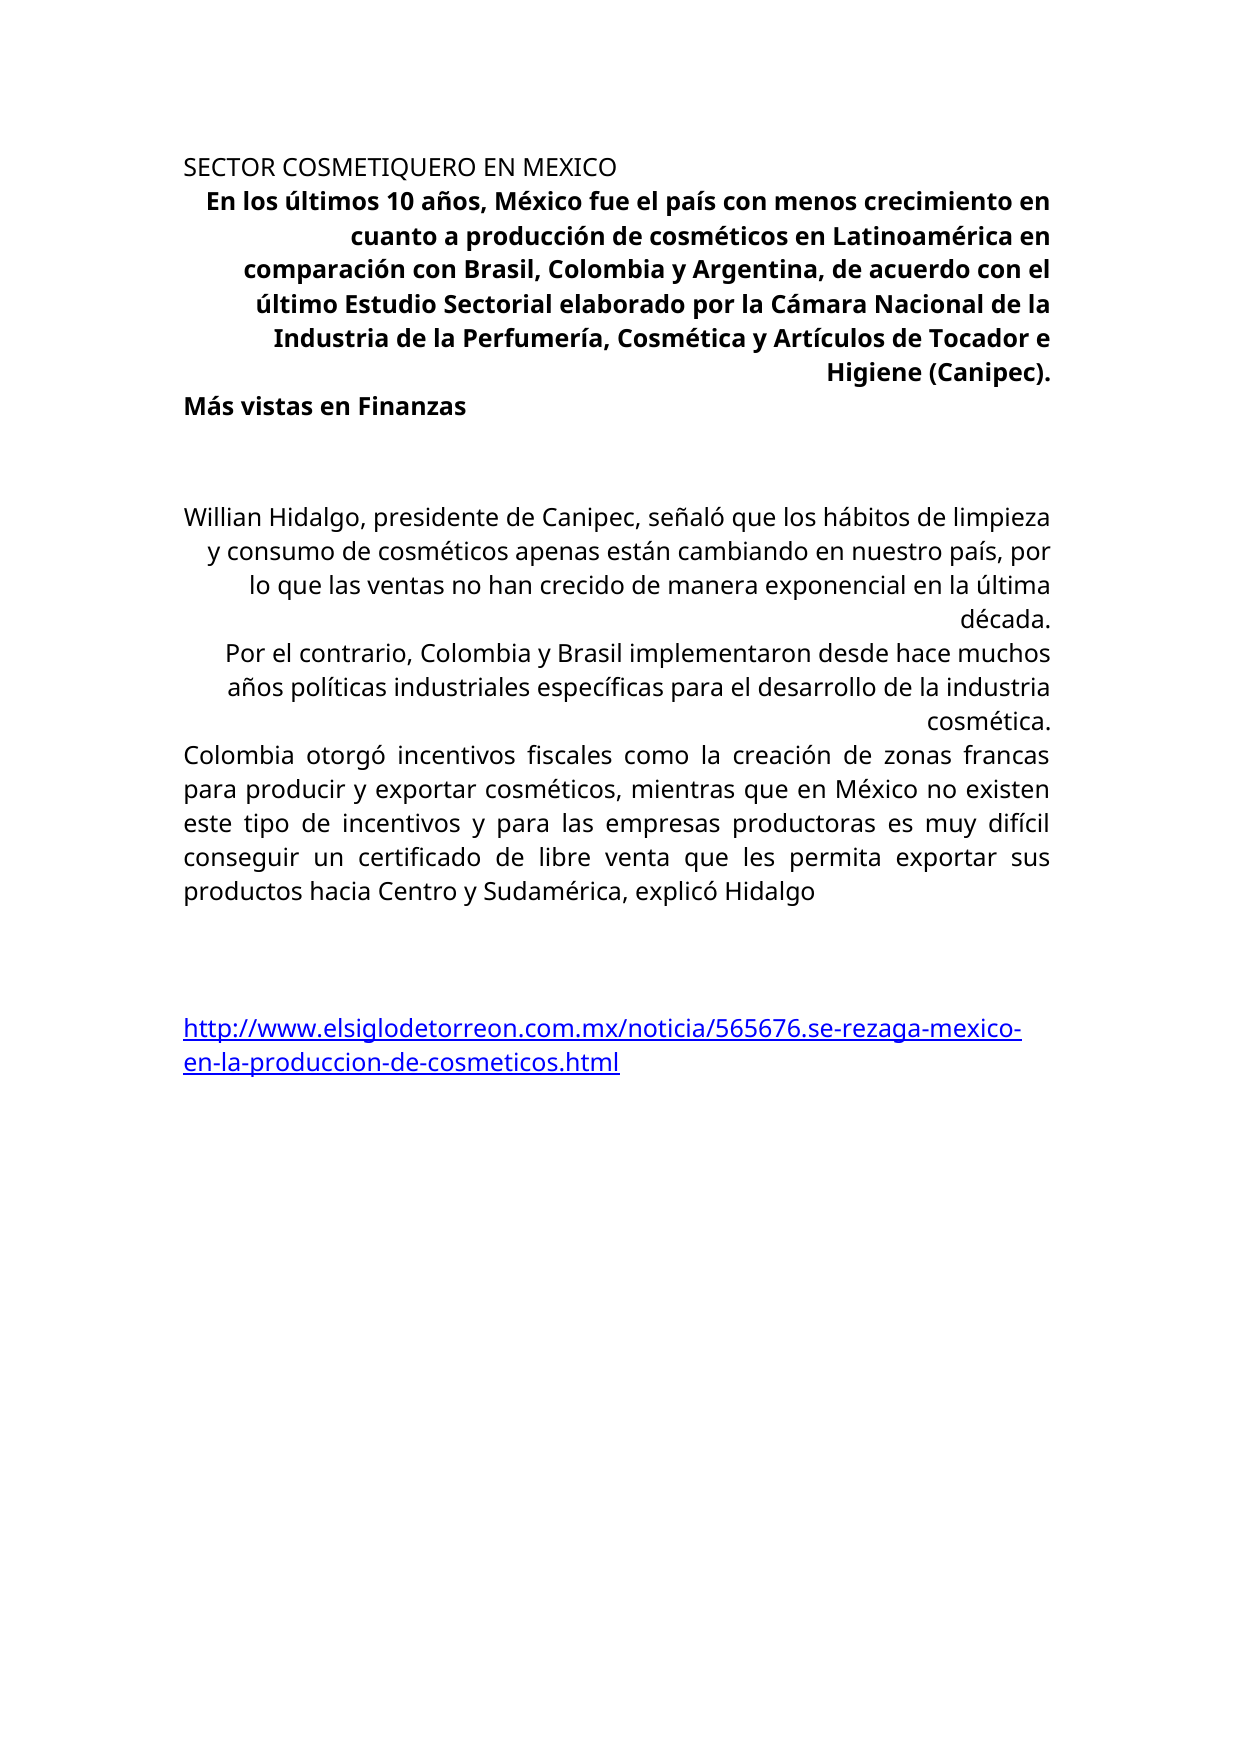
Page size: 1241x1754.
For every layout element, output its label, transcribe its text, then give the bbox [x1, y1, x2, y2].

text En los últimos 10 años, México fue el país con menos crecimiento en cuanto a producción de cosméticos en Latinoamérica en comparación con Brasil, Colombia y Argentina, de acuerdo con el último Estudio Sectorial elaborado por la Cámara Nacional de la Industria de la Perfumería, Cosmética y Artículos de Tocador e Higiene (Canipec). [183, 184, 1051, 388]
text Más vistas en Finanzas [183, 388, 1051, 422]
text Willian Hidalgo, presidente de Canipec, señaló que los hábitos de limpieza y consumo de cosméticos apenas están cambiando en nuestro país, por lo que las ventas no han crecido de manera exponencial en la última década. [183, 499, 1051, 636]
text SECTOR COSMETIQUERO EN MEXICO [183, 150, 1051, 184]
text http://www.elsiglodetorreon.com.mx/noticia/565676.se-rezaga-mexico-en-la-produccion-de-cosmeticos.html [183, 1010, 1051, 1078]
text Por el contrario, Colombia y Brasil implementaron desde hace muchos años políticas industriales específicas para el desarrollo de la industria cosmética. [183, 636, 1051, 738]
text Colombia otorgó incentivos fiscales como la creación de zonas francas para producir y exportar cosméticos, mientras que en México no existen este tipo de incentivos y para las empresas productoras es muy difícil conseguir un certificado de libre venta que les permita exportar sus productos hacia Centro y Sudamérica, explicó Hidalgo [183, 738, 1051, 908]
